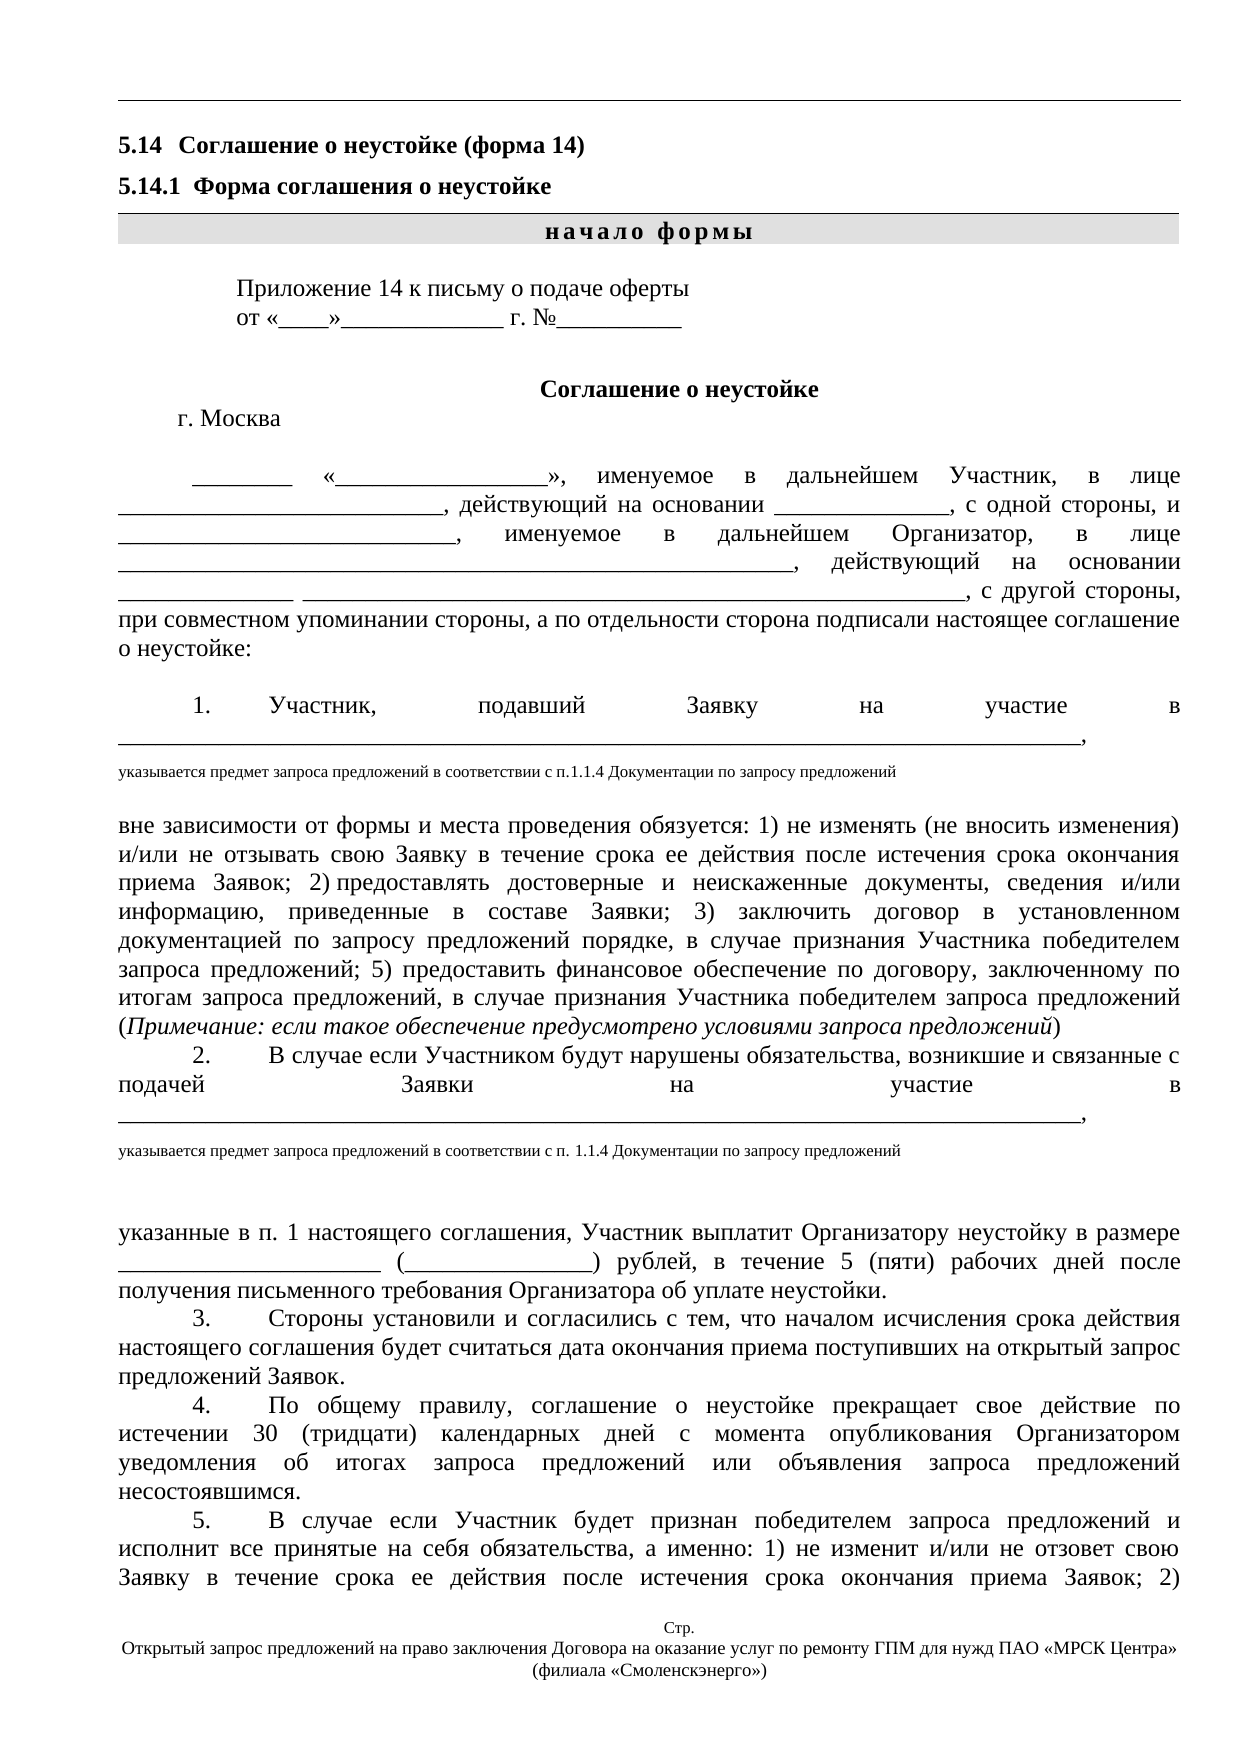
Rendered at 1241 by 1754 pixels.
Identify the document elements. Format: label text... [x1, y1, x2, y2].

list Стороны установили и согласились с тем, что началом исчисления срока действия настоящего соглашения будет считаться дата окончания приема поступивших на открытый запрос предложений Заявок. [118, 1303, 1181, 1390]
text вне зависимости от формы и места проведения обязуется: 1) не изменять (не вносить изменения) и/или не отзывать свою Заявку в течение срока ее действия после истечения срока окончания приема Заявок; 2) предоставлять достоверные и неискаженные документы, сведения и/или информацию, приведенные в составе Заявки; 3) заключить договор в установленном документацией по запросу предложений порядке, в случае признания Участника победителем запроса предложений; 5) предоставить финансовое обеспечение по договору, заключенному по итогам запроса предложений, в случае признания Участника победителем запроса предложений (Примечание: если такое обеспечение предусмотрено условиями запроса предложений) [118, 810, 1181, 1040]
list В случае если Участником будут нарушены обязательства, возникшие и связанные с подачей Заявки на участие в _____________________________________________________________________________, [118, 1040, 1181, 1126]
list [118, 1505, 1181, 1591]
text г. Москва [118, 403, 1181, 431]
list По общему правилу, соглашение о неустойке прекращает свое действие по истечении 30 (тридцати) календарных дней с момента опубликования Организатором уведомления об итогах запроса предложений или объявления запроса предложений несостоявшимся. [118, 1390, 1181, 1505]
subtitle Соглашение о неустойке (форма 14) [118, 130, 1181, 159]
text Соглашение о неустойке [118, 374, 1181, 403]
subtitle Форма соглашения о неустойке [118, 171, 1181, 200]
text указывается предмет запроса предложений в соответствии с п.1.1.4 Документации по запросу предложений [118, 748, 1181, 781]
text Приложение 14 к письму о подаче оферты от «____»_____________ г. №__________ [236, 273, 1181, 331]
text начало формы [118, 214, 1179, 244]
list Участник, подавший Заявку на участие в _____________________________________________________________________________, [118, 690, 1181, 748]
text указывается предмет запроса предложений в соответствии с п. 1.1.4 Документации по запросу предложений [118, 1126, 1181, 1160]
text ________ «_________________», именуемое в дальнейшем Участник, в лице __________________________, действующий на основании ______________, с одной стороны, и ___________________________, именуемое в дальнейшем Организатор, в лице ______________________________________________________, действующий на основании ______________ _____________________________________________________, с другой стороны, при совместном упоминании стороны, а по отдельности сторона подписали настоящее соглашение о неустойке: [118, 460, 1181, 661]
text указанные в п. 1 настоящего соглашения, Участник выплатит Организатору неустойку в размере _____________________ (_______________) рублей, в течение 5 (пяти) рабочих дней после получения письменного требования Организатора об уплате неустойки. [118, 1217, 1181, 1303]
